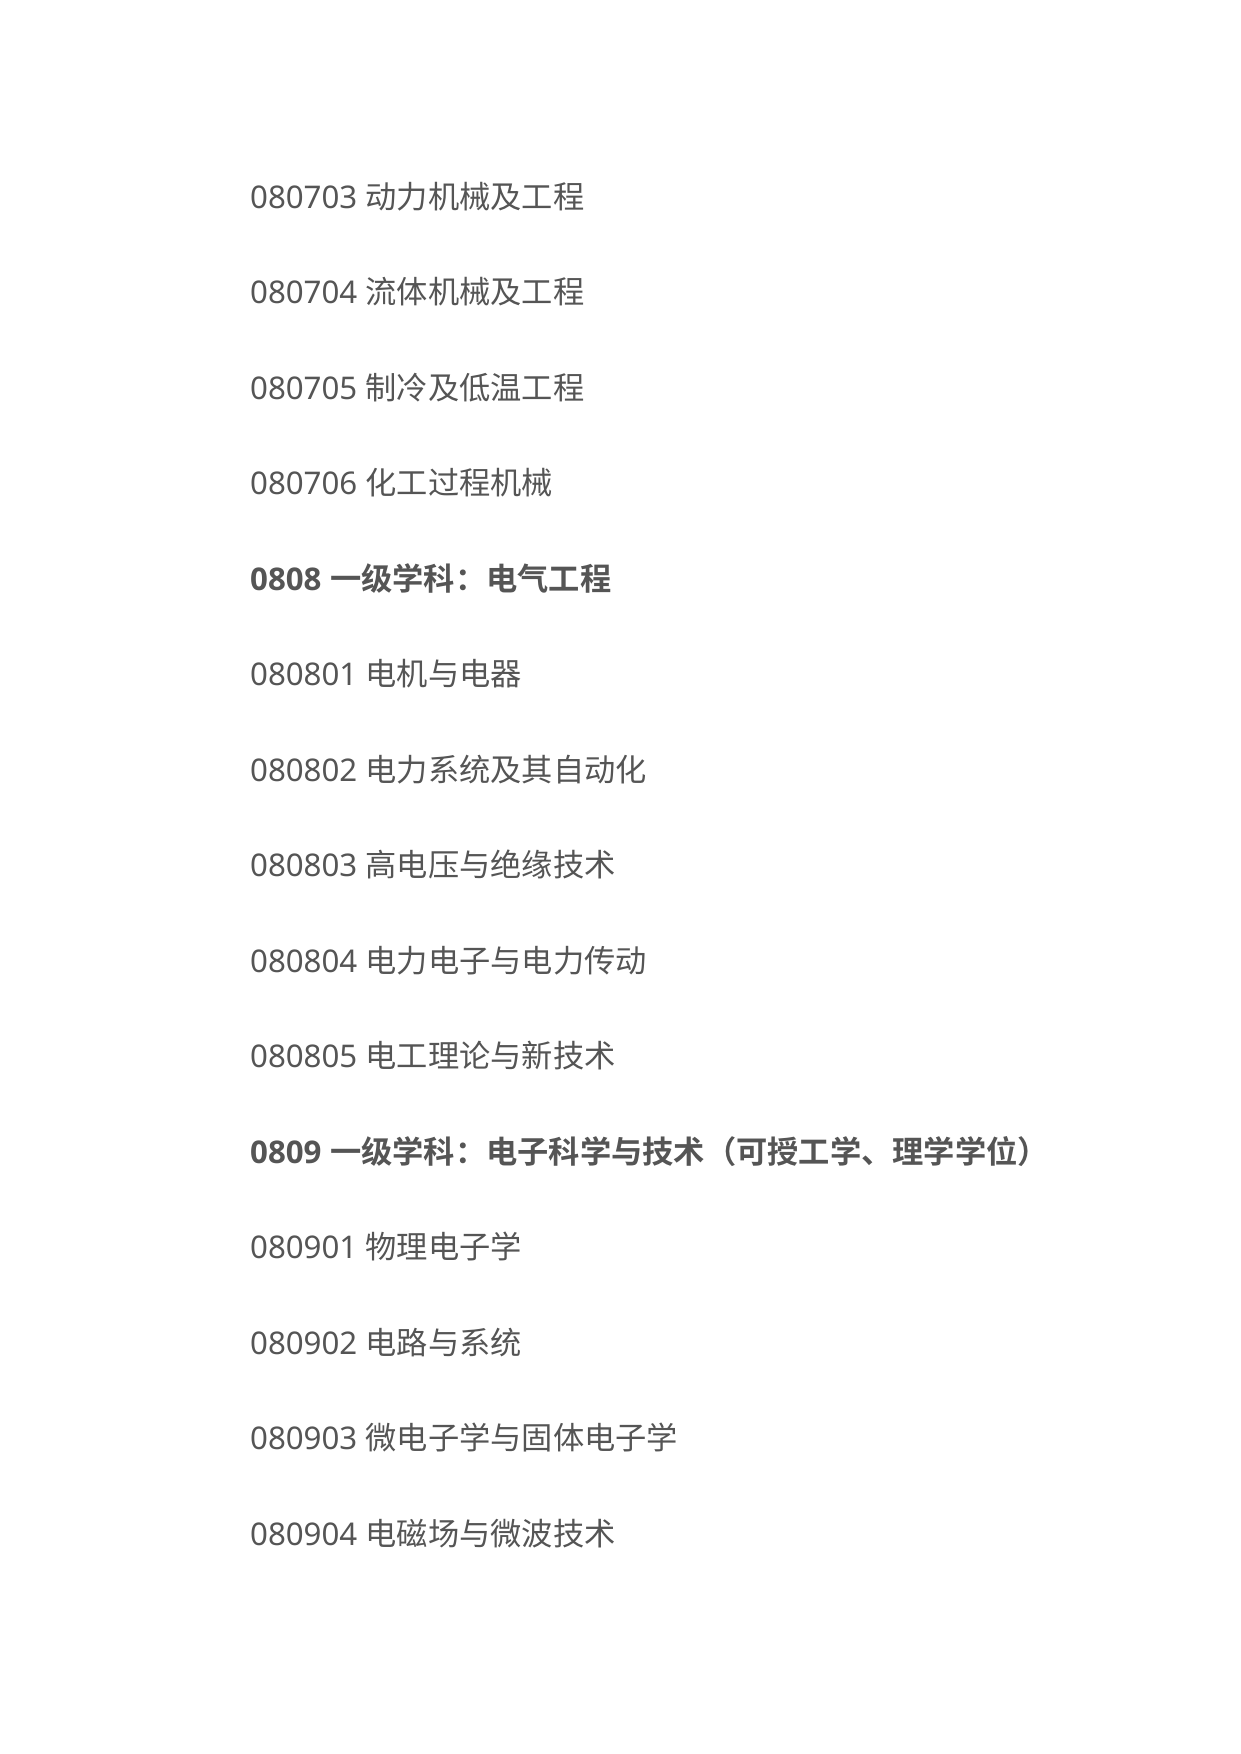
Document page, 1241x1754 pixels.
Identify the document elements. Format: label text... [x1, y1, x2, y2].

text 080704 流体机械及工程 [187, 257, 1053, 322]
text 080901 物理电子学 [187, 1213, 1053, 1278]
text 080801 电机与电器 [187, 639, 1053, 704]
text 080804 电力电子与电力传动 [187, 926, 1053, 991]
text 080904 电磁场与微波技术 [187, 1499, 1053, 1564]
text 080706 化工过程机械 [187, 448, 1053, 513]
text 080705 制冷及低温工程 [187, 353, 1053, 418]
text 080805 电工理论与新技术 [187, 1022, 1053, 1087]
text 080703 动力机械及工程 [187, 162, 1053, 227]
text 080903 微电子学与固体电子学 [187, 1404, 1053, 1469]
text 0808 一级学科：电气工程 [187, 544, 1053, 609]
text 080802 电力系统及其自动化 [187, 735, 1053, 800]
text 0809 一级学科：电子科学与技术（可授工学、理学学位） [187, 1117, 1053, 1182]
text 080803 高电压与绝缘技术 [187, 831, 1053, 896]
text 080902 电路与系统 [187, 1308, 1053, 1373]
